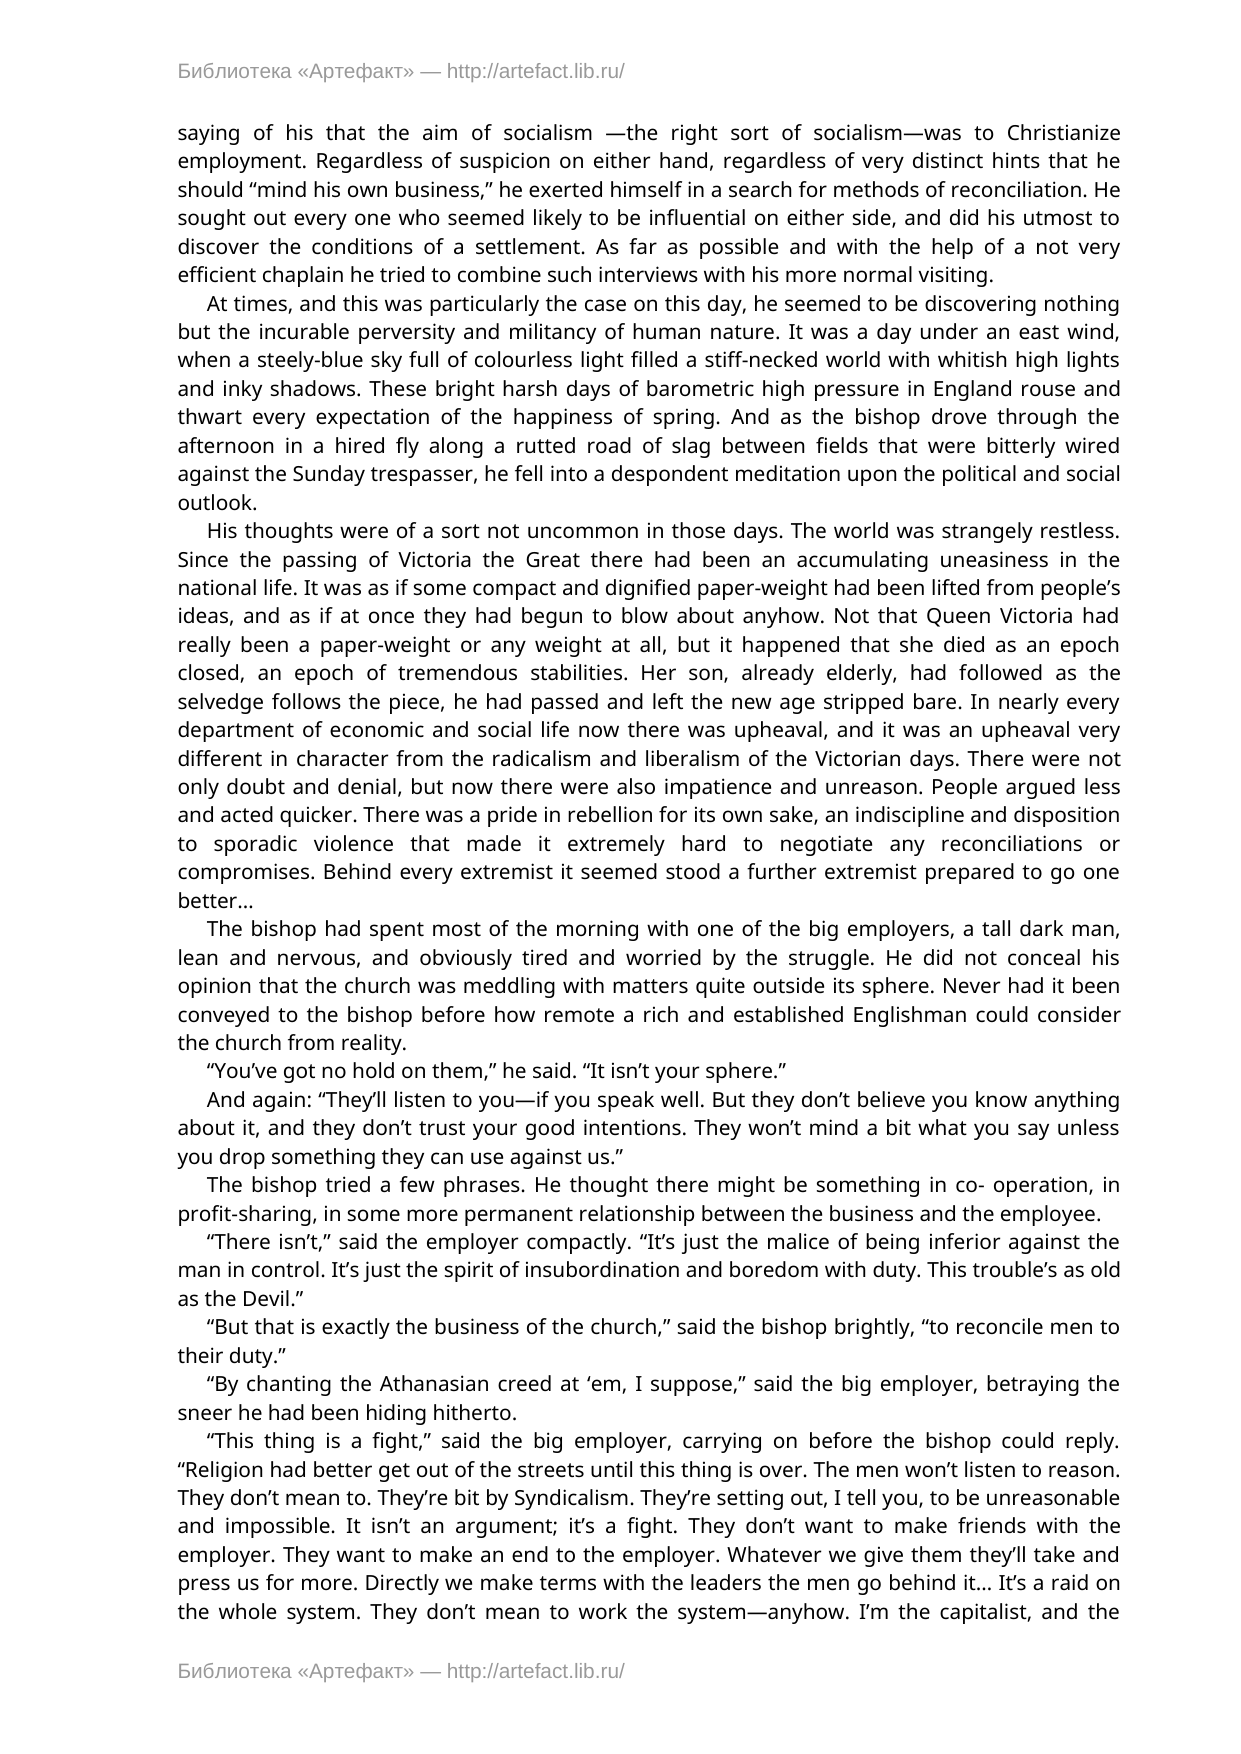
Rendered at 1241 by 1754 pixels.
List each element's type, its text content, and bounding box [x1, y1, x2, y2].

text And again: “They’ll listen to you—if you speak well. But they don’t believe you know anything about it, and they don’t trust your good intentions. They won’t mind a bit what you say unless you drop something they can use against us.” [177, 1085, 1122, 1170]
text “You’ve got no hold on them,” he said. “It isn’t your sphere.” [177, 1057, 1122, 1085]
text His thoughts were of a sort not uncommon in those days. The world was strangely restless. Since the passing of Victoria the Great there had been an accumulating uneasiness in the national life. It was as if some compact and dignified paper-weight had been lifted from people’s ideas, and as if at once they had begun to blow about anyhow. Not that Queen Victoria had really been a paper-weight or any weight at all, but it happened that she died as an epoch closed, an epoch of tremendous stabilities. Her son, already elderly, had followed as the selvedge follows the piece, he had passed and left the new age stripped bare. In nearly every department of economic and social life now there was upheaval, and it was an upheaval very different in character from the radicalism and liberalism of the Victorian days. There were not only doubt and denial, but now there were also impatience and unreason. People argued less and acted quicker. There was a pride in rebellion for its own sake, an indiscipline and disposition to sporadic violence that made it extremely hard to negotiate any reconciliations or compromises. Behind every extremist it seemed stood a further extremist prepared to go one better… [177, 516, 1122, 914]
text At times, and this was particularly the case on this day, he seemed to be discovering nothing but the incurable perversity and militancy of human nature. It was a day under an east wind, when a steely-blue sky full of colourless light filled a stiff-necked world with whitish high lights and inky shadows. These bright harsh days of barometric high pressure in England rouse and thwart every expectation of the happiness of spring. And as the bishop drove through the afternoon in a hired fly along a rutted road of slag between fields that were bitterly wired against the Sunday trespasser, he fell into a despondent meditation upon the political and social outlook. [177, 289, 1122, 516]
text “By chanting the Athanasian creed at ‘em, I suppose,” said the big employer, betraying the sneer he had been hiding hitherto. [177, 1369, 1122, 1426]
text “But that is exactly the business of the church,” said the bishop brightly, “to reconcile men to their duty.” [177, 1312, 1122, 1369]
text The bishop tried a few phrases. He thought there might be something in co- operation, in profit-sharing, in some more permanent relationship between the business and the employee. [177, 1170, 1122, 1227]
text The bishop had spent most of the morning with one of the big employers, a tall dark man, lean and nervous, and obviously tired and worried by the struggle. He did not conceal his opinion that the church was meddling with matters quite outside its sphere. Never had it been conveyed to the bishop before how remote a rich and established Englishman could consider the church from reality. [177, 914, 1122, 1057]
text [177, 118, 1122, 289]
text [177, 1426, 1122, 1625]
text “There isn’t,” said the employer compactly. “It’s just the malice of being inferior against the man in control. It’s just the spirit of insubordination and boredom with duty. This trouble’s as old as the Devil.” [177, 1227, 1122, 1312]
